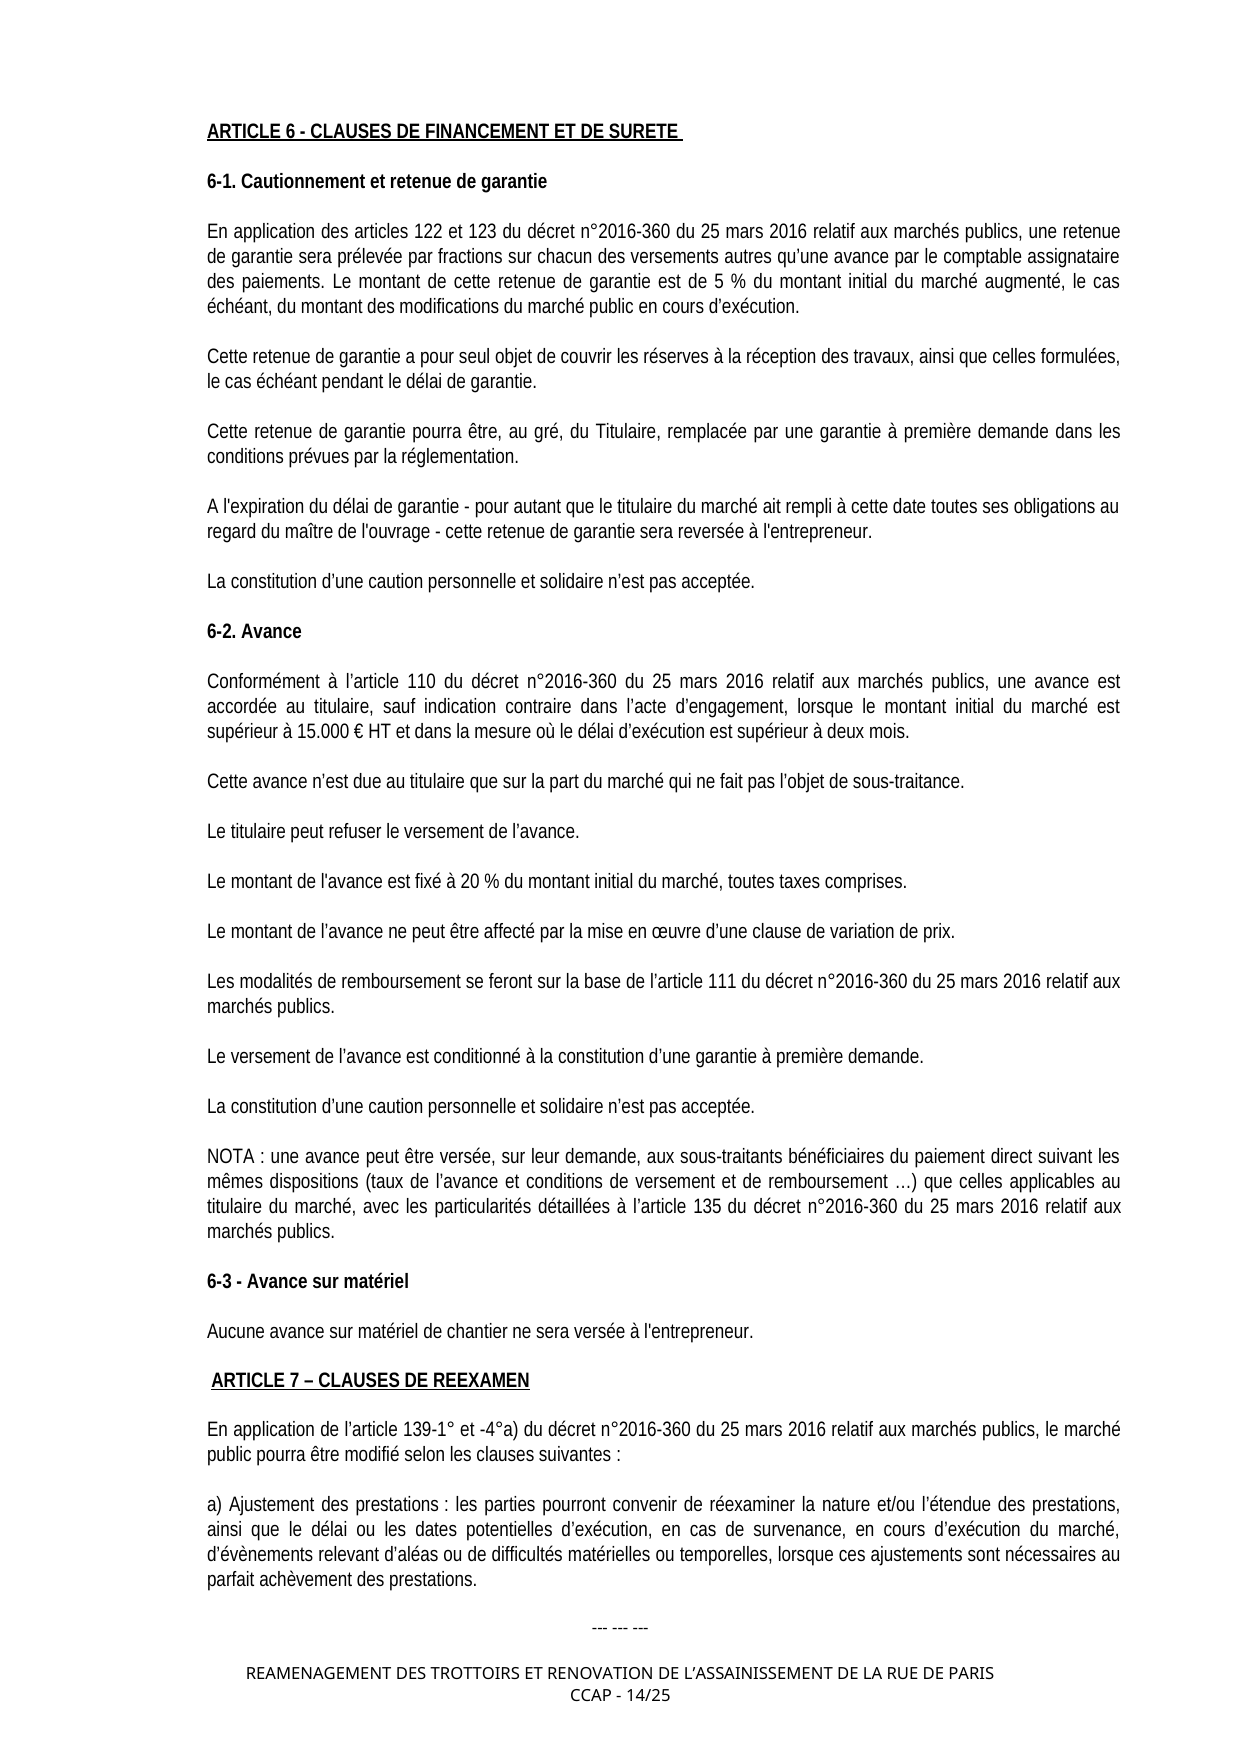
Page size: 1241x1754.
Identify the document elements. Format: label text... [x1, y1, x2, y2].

text Cette retenue de garantie a pour seul objet de couvrir les réserves à la réception des travaux, ainsi que celles formulées, le cas échéant pendant le délai de garantie. [207, 343, 1122, 393]
text Cette retenue de garantie pourra être, au gré, du Titulaire, remplacée par une garantie à première demande dans les conditions prévues par la réglementation. [207, 418, 1122, 468]
text Le montant de l'avance est fixé à 20 % du montant initial du marché, toutes taxes comprises. [207, 868, 1122, 893]
text Les modalités de remboursement se feront sur la base de l’article 111 du décret n°2016-360 du 25 mars 2016 relatif aux marchés publics. [207, 968, 1122, 1018]
text Aucune avance sur matériel de chantier ne sera versée à l'entrepreneur. [207, 1318, 1122, 1343]
text La constitution d’une caution personnelle et solidaire n’est pas acceptée. [207, 1093, 1122, 1118]
text ARTICLE 6 - CLAUSES DE FINANCEMENT ET DE SURETE [207, 118, 1122, 143]
text 6-3 - Avance sur matériel [207, 1268, 1122, 1293]
text 6-1. Cautionnement et retenue de garantie [207, 168, 1122, 193]
text A l'expiration du délai de garantie - pour autant que le titulaire du marché ait rempli à cette date toutes ses obligations au regard du maître de l'ouvrage - cette retenue de garantie sera reversée à l'entrepreneur. [207, 493, 1122, 543]
text En application de l’article 139-1° et -4°a) du décret n°2016-360 du 25 mars 2016 relatif aux marchés publics, le marché public pourra être modifié selon les clauses suivantes : [207, 1416, 1122, 1466]
text NOTA : une avance peut être versée, sur leur demande, aux sous-traitants bénéficiaires du paiement direct suivant les mêmes dispositions (taux de l’avance et conditions de versement et de remboursement …) que celles applicables au titulaire du marché, avec les particularités détaillées à l’article 135 du décret n°2016-360 du 25 mars 2016 relatif aux marchés publics. [207, 1143, 1122, 1243]
text Le versement de l’avance est conditionné à la constitution d’une garantie à première demande. [207, 1043, 1122, 1068]
text La constitution d’une caution personnelle et solidaire n’est pas acceptée. [207, 568, 1122, 593]
text Cette avance n’est due au titulaire que sur la part du marché qui ne fait pas l’objet de sous-traitance. [207, 768, 1122, 793]
text Le montant de l’avance ne peut être affecté par la mise en œuvre d’une clause de variation de prix. [207, 918, 1122, 943]
text Conformément à l’article 110 du décret n°2016-360 du 25 mars 2016 relatif aux marchés publics, une avance est accordée au titulaire, sauf indication contraire dans l’acte d’engagement, lorsque le montant initial du marché est supérieur à 15.000 € HT et dans la mesure où le délai d’exécution est supérieur à deux mois. [207, 668, 1122, 743]
text a) Ajustement des prestations : les parties pourront convenir de réexaminer la nature et/ou l’étendue des prestations, ainsi que le délai ou les dates potentielles d’exécution, en cas de survenance, en cours d’exécution du marché, d’évènements relevant d’aléas ou de difficultés matérielles ou temporelles, lorsque ces ajustements sont nécessaires au parfait achèvement des prestations. [207, 1491, 1122, 1591]
text ARTICLE 7 – CLAUSES DE REEXAMEN [118, 1368, 1122, 1392]
text 6-2. Avance [207, 618, 1122, 643]
text Le titulaire peut refuser le versement de l’avance. [207, 818, 1122, 843]
text En application des articles 122 et 123 du décret n°2016-360 du 25 mars 2016 relatif aux marchés publics, une retenue de garantie sera prélevée par fractions sur chacun des versements autres qu’une avance par le comptable assignataire des paiements. Le montant de cette retenue de garantie est de 5 % du montant initial du marché augmenté, le cas échéant, du montant des modifications du marché public en cours d’exécution. [207, 218, 1122, 318]
